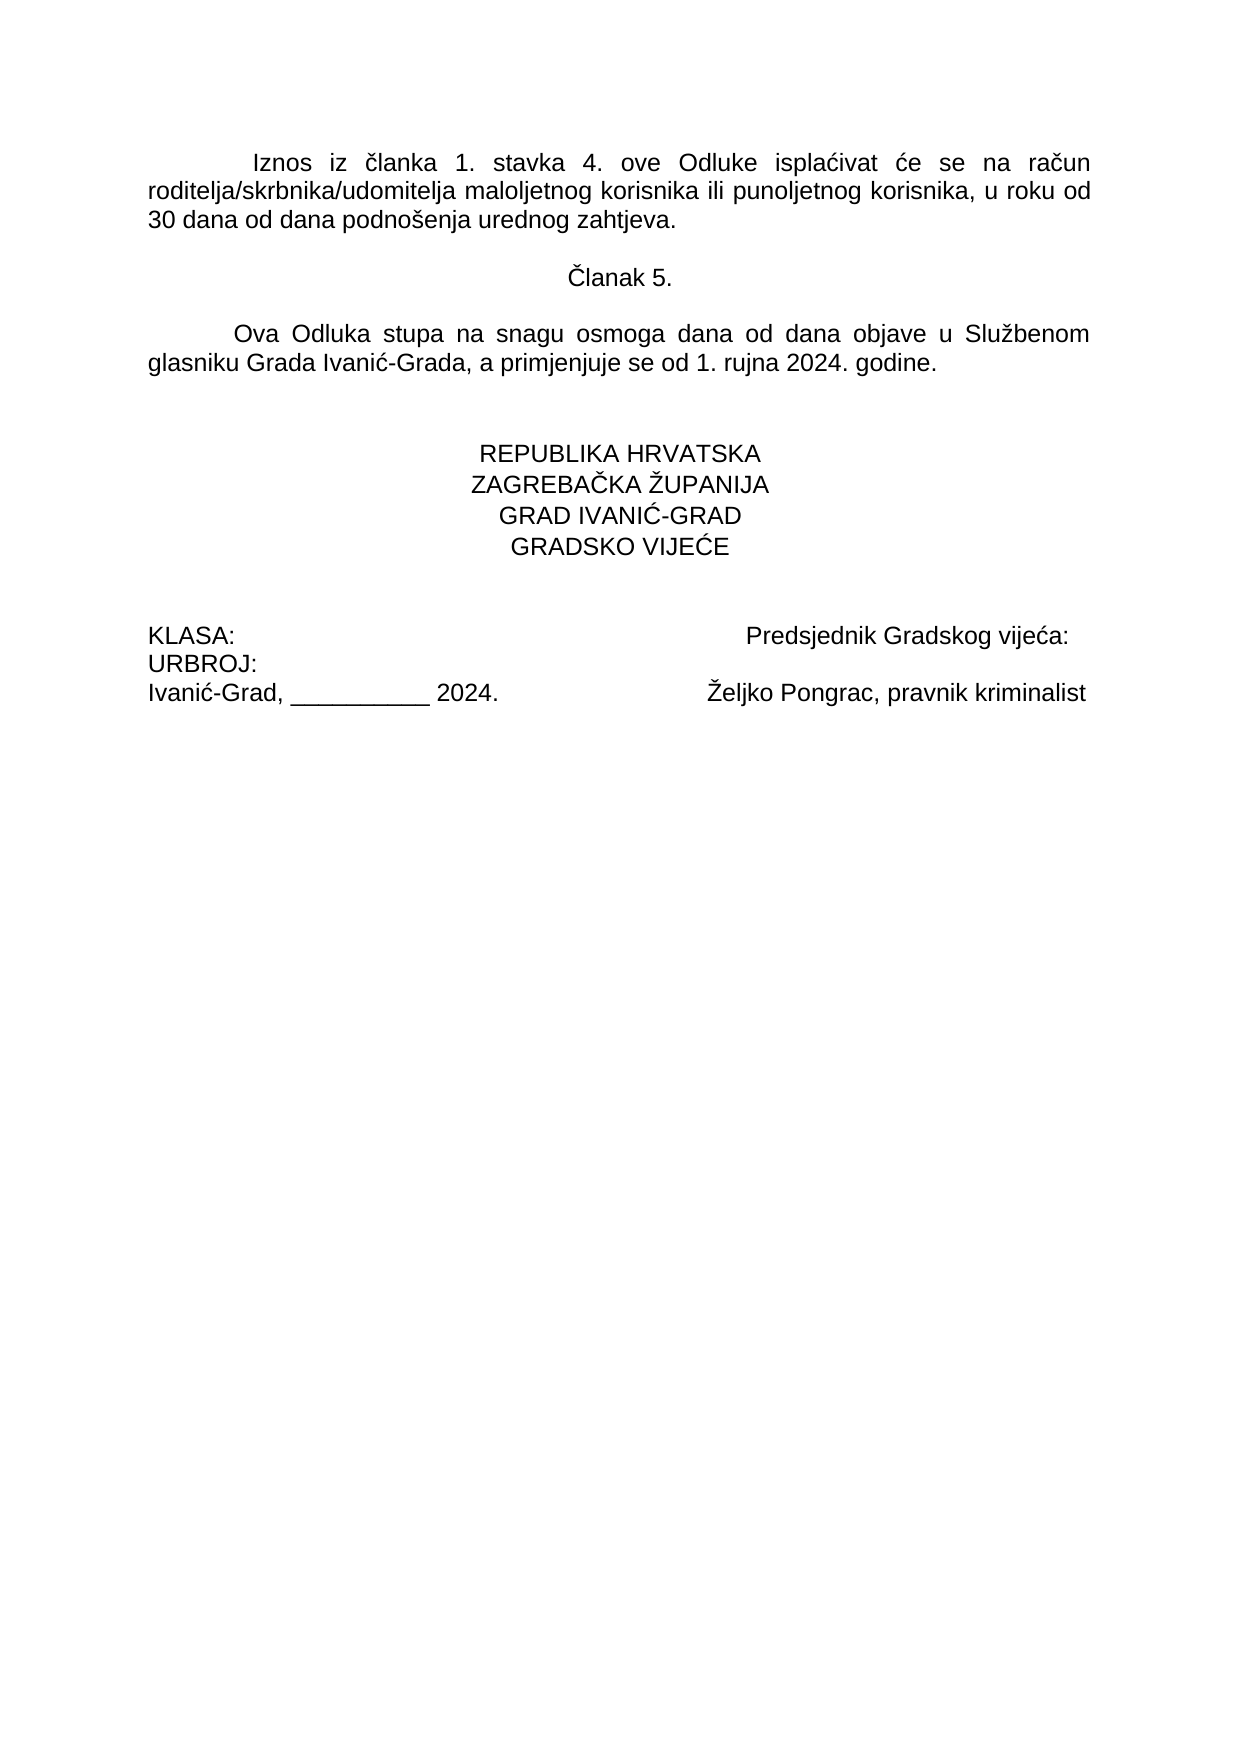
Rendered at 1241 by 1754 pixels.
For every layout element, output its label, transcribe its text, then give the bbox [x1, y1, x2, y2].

text Ova Odluka stupa na snagu osmoga dana od dana objave u Službenom glasniku Grada Ivanić-Grada, a primjenjuje se od 1. rujna 2024. godine. [148, 319, 1093, 377]
text Ivanić-Grad, __________ 2024. Željko Pongrac, pravnik kriminalist [148, 678, 1093, 707]
text KLASA: Predsjednik Gradskog vijeća: [148, 621, 1093, 649]
text Članak 5. [148, 263, 1093, 291]
text Iznos iz članka 1. stavka 4. ove Odluke isplaćivat će se na račun roditelja/skrbnika/udomitelja maloljetnog korisnika ili punoljetnog korisnika, u roku od 30 dana od dana podnošenja urednog zahtjeva. [148, 148, 1093, 234]
text REPUBLIKA HRVATSKA [148, 439, 1093, 468]
text GRAD IVANIĆ-GRAD [148, 501, 1093, 530]
text ZAGREBAČKA ŽUPANIJA [148, 470, 1093, 499]
text URBROJ: [148, 649, 1093, 678]
text GRADSKO VIJEĆE [148, 532, 1093, 561]
